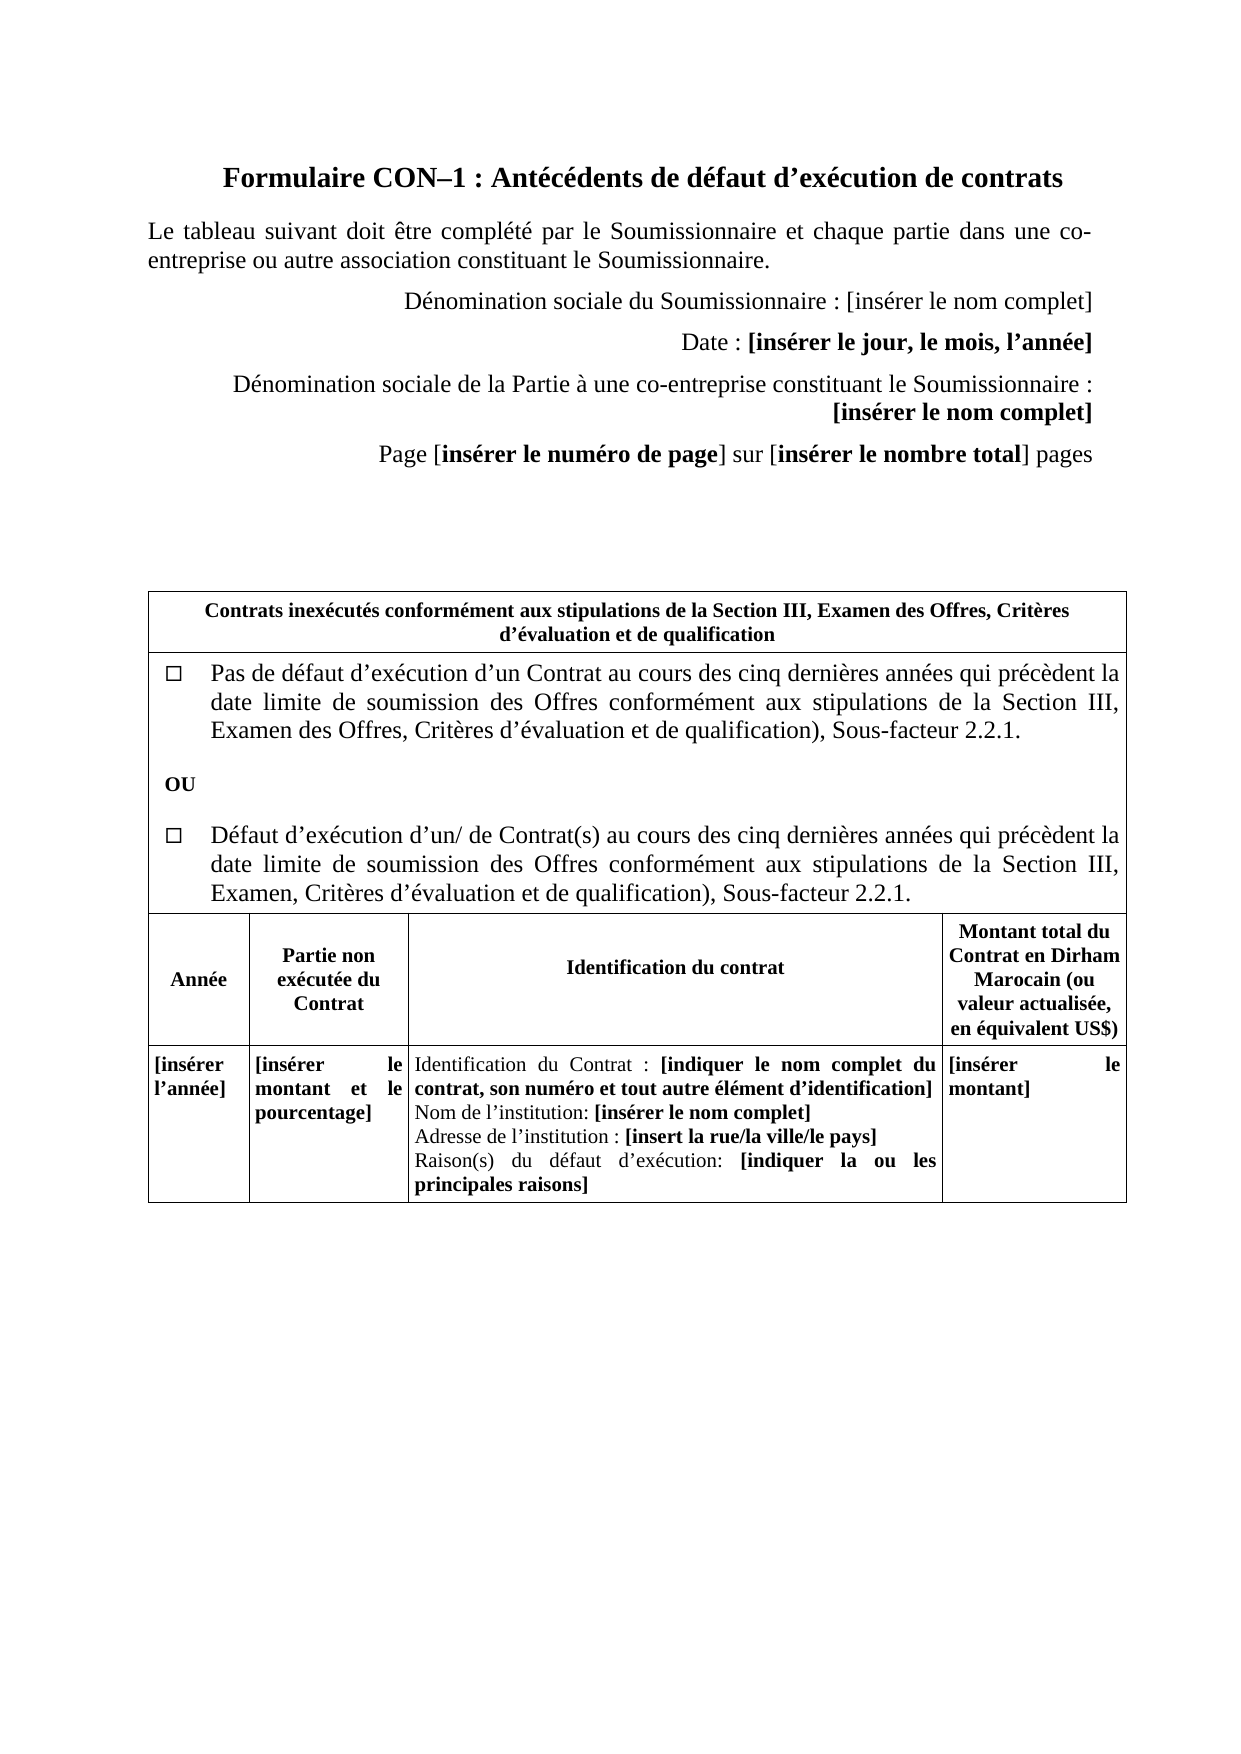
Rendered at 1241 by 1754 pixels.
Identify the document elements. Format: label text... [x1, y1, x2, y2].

text Page [insérer le numéro de page] sur [insérer le nombre total] pages [148, 439, 1093, 467]
table_cell [insérer le montant et le pourcentage] [250, 1046, 408, 1202]
table_cell Identification du contrat [409, 914, 942, 1045]
table_cell Identification du Contrat : [indiquer le nom complet du contrat, son numéro et tout autre élément d’identification] Nom de l’institution: [insérer le nom complet] Adresse de l’institution : [insert la rue/la ville/le pays] Raison(s) du défaut d’exécution: [indiquer la ou les principales raisons] [409, 1046, 942, 1202]
text Dénomination sociale du Soumissionnaire : [insérer le nom complet] [148, 286, 1093, 315]
text Dénomination sociale de la Partie à une co-entreprise constituant le Soumissionnaire : [insérer le nom complet] [148, 369, 1093, 426]
table_cell Montant total du Contrat en Dirham Marocain (ou valeur actualisée, en équivalent US$) [943, 914, 1126, 1045]
table_cell [insérer l’année] [149, 1046, 249, 1202]
table_cell Pas de défaut d’exécution d’un Contrat au cours des cinq dernières années qui précèdent la date limite de soumission des Offres conformément aux stipulations de la Section III, Examen des Offres, Critères d’évaluation et de qualification), Sous-facteur 2.2.1. OU Défaut d’exécution d’un/ de Contrat(s) au cours des cinq dernières années qui précèdent la date limite de soumission des Offres conformément aux stipulations de la Section III, Examen, Critères d’évaluation et de qualification), Sous-facteur 2.2.1. [149, 653, 1126, 913]
table_cell Année [149, 914, 249, 1045]
text Date : [insérer le jour, le mois, l’année] [148, 327, 1093, 356]
table_cell [insérer le montant] [943, 1046, 1126, 1202]
table_header Contrats inexécutés conformément aux stipulations de la Section III, Examen des Offres, Critères d’évaluation et de qualification [149, 592, 1126, 652]
text Le tableau suivant doit être complété par le Soumissionnaire et chaque partie dans une co-entreprise ou autre association constituant le Soumissionnaire. [148, 216, 1093, 274]
text Formulaire CON–1 : Antécédents de défaut d’exécution de contrats [223, 160, 1093, 194]
table_cell Partie non exécutée du Contrat [250, 914, 408, 1045]
